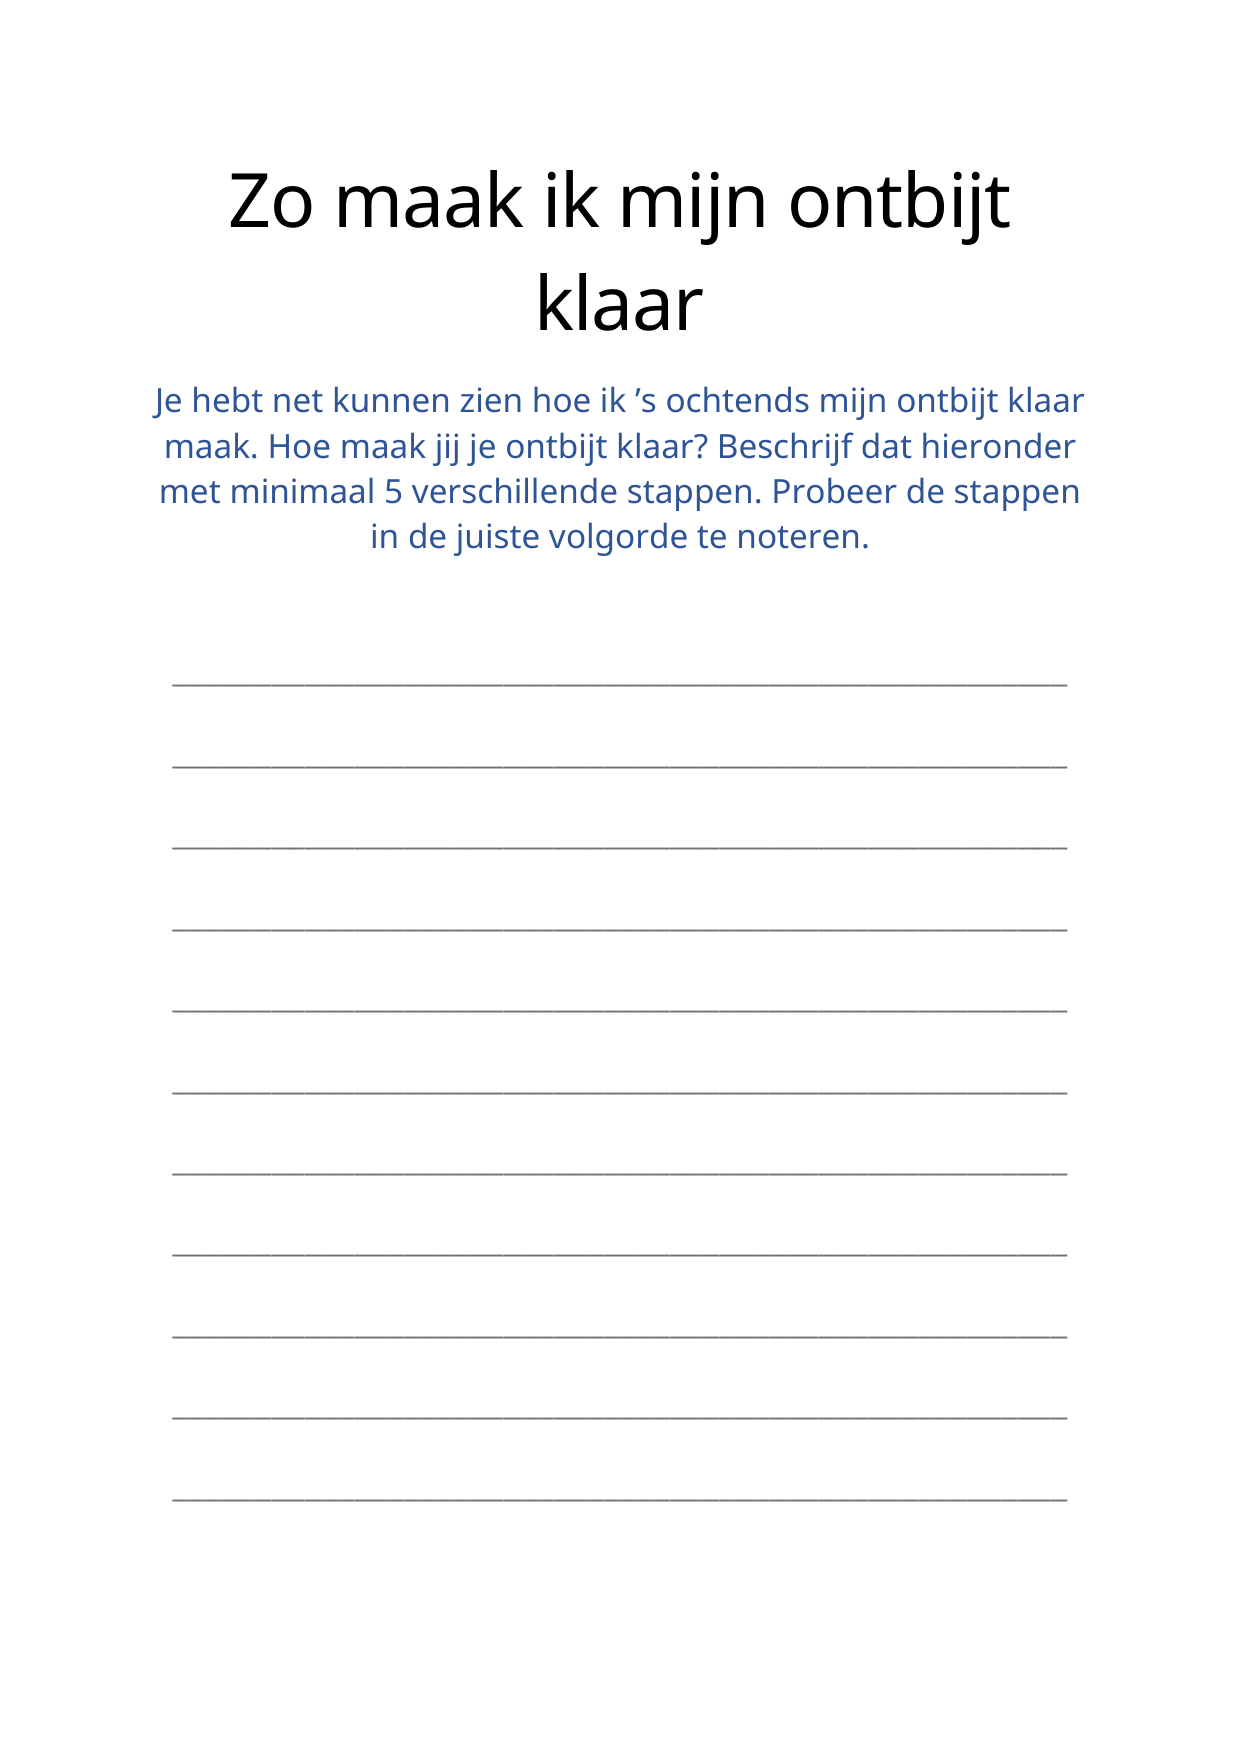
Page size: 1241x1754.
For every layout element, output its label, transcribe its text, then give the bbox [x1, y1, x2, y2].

text ______________________________________________________ [148, 1139, 1093, 1180]
title Zo maak ik mijn ontbijt klaar [148, 148, 1093, 352]
text ______________________________________________________ [148, 1302, 1093, 1343]
text ______________________________________________________ [148, 732, 1093, 772]
text ______________________________________________________ [148, 894, 1093, 935]
text ______________________________________________________ [148, 650, 1093, 691]
text ______________________________________________________ [148, 813, 1093, 854]
text ______________________________________________________ [148, 1220, 1093, 1261]
subtitle Je hebt net kunnen zien hoe ik ’s ochtends mijn ontbijt klaar maak. Hoe maak jij je ontbijt klaar? Beschrijf dat hieronder met minimaal 5 verschillende stappen. Probeer de stappen in de juiste volgorde te noteren. [148, 377, 1093, 559]
text ______________________________________________________ [148, 976, 1093, 1017]
text ______________________________________________________ [148, 1383, 1093, 1424]
text ______________________________________________________ [148, 1465, 1093, 1506]
text ______________________________________________________ [148, 1057, 1093, 1098]
